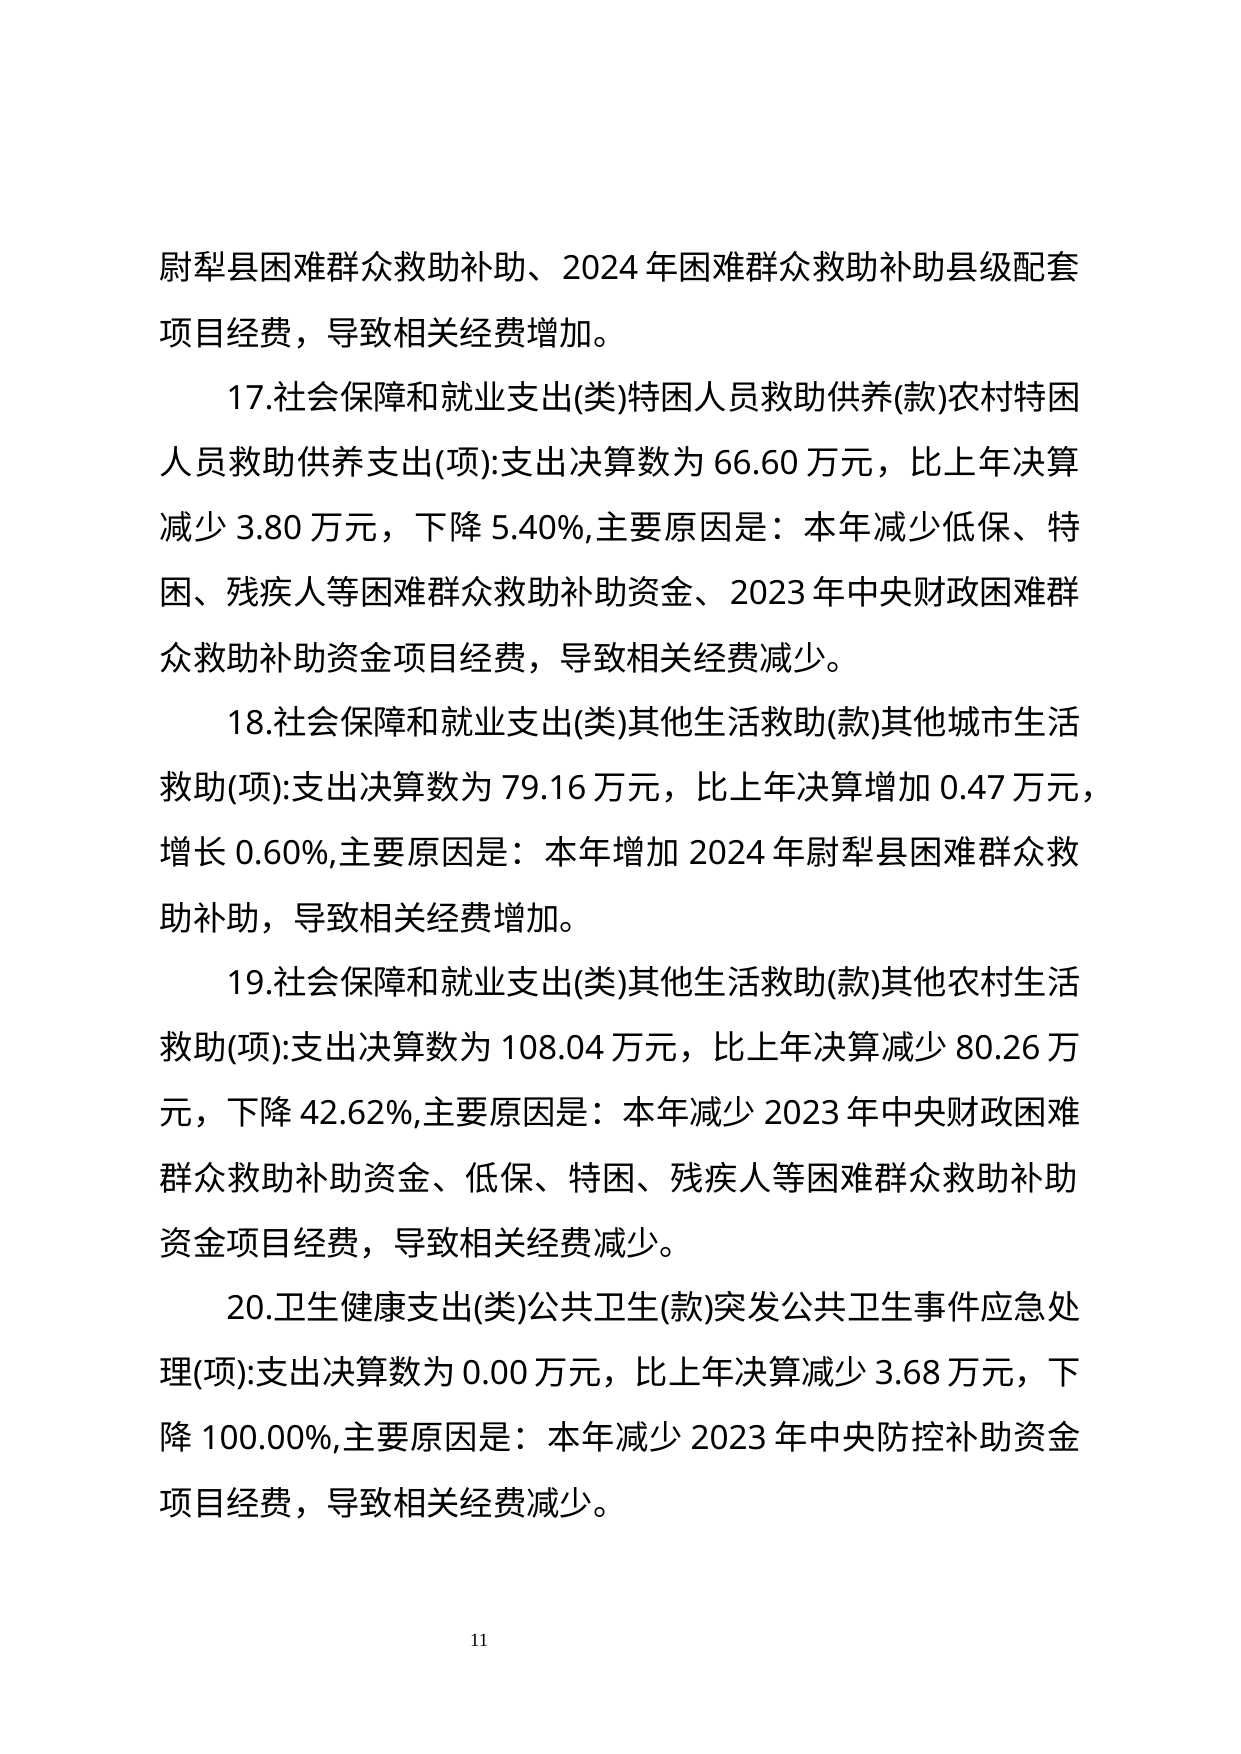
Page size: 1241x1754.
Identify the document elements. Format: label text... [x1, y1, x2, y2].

text 20.卫生健康支出(类)公共卫生(款)突发公共卫生事件应急处理(项):支出决算数为0.00万元，比上年决算减少3.68万元，下降100.00%,主要原因是：本年减少2023年中央防控补助资金项目经费，导致相关经费减少。 [159, 1273, 1081, 1533]
text 17.社会保障和就业支出(类)特困人员救助供养(款)农村特困人员救助供养支出(项):支出决算数为66.60万元，比上年决算减少3.80万元，下降5.40%,主要原因是：本年减少低保、特困、残疾人等困难群众救助补助资金、2023年中央财政困难群众救助补助资金项目经费，导致相关经费减少。 [159, 363, 1081, 688]
text 18.社会保障和就业支出(类)其他生活救助(款)其他城市生活救助(项):支出决算数为79.16万元，比上年决算增加0.47万元，增长0.60%,主要原因是：本年增加2024年尉犁县困难群众救助补助，导致相关经费增加。 [159, 688, 1081, 948]
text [159, 233, 1081, 363]
text 19.社会保障和就业支出(类)其他生活救助(款)其他农村生活救助(项):支出决算数为108.04万元，比上年决算减少80.26万元，下降42.62%,主要原因是：本年减少2023年中央财政困难群众救助补助资金、低保、特困、残疾人等困难群众救助补助资金项目经费，导致相关经费减少。 [159, 948, 1081, 1273]
